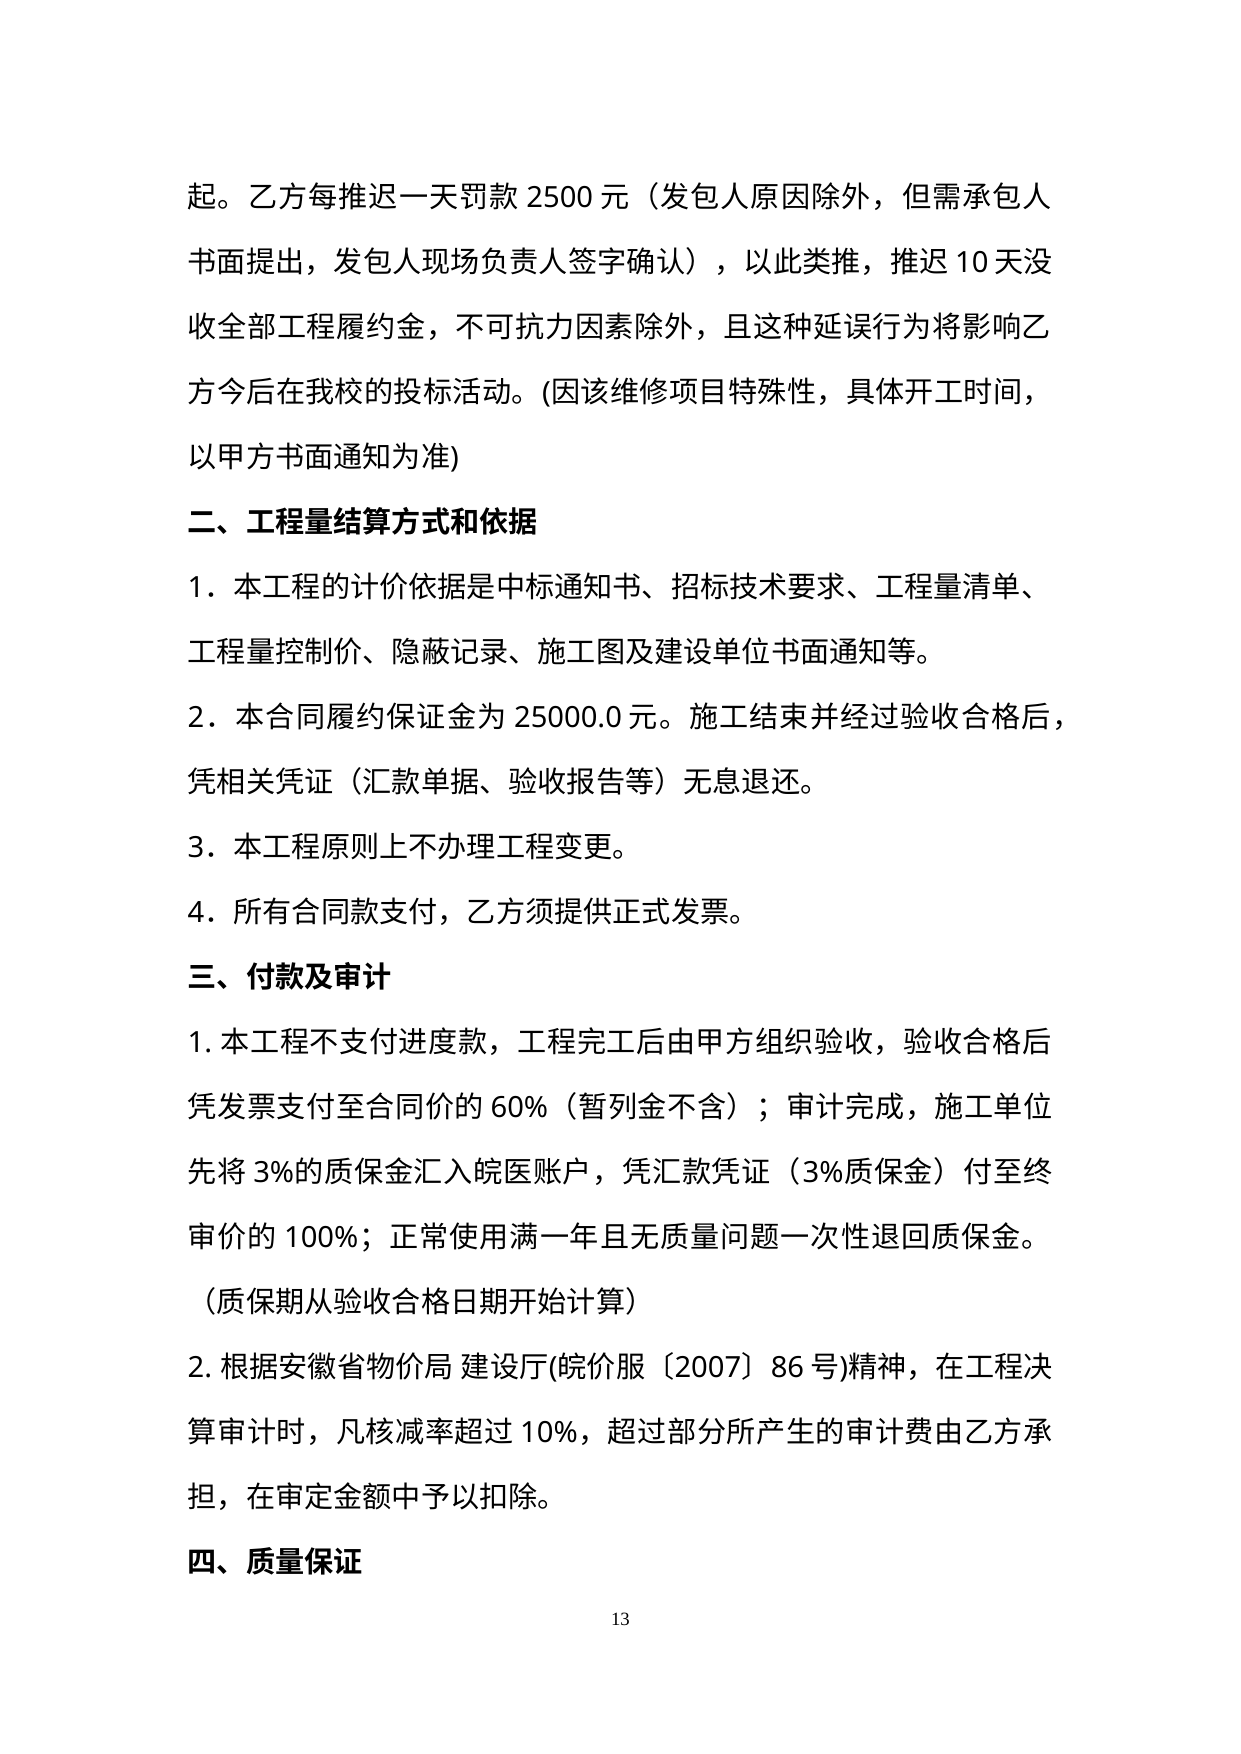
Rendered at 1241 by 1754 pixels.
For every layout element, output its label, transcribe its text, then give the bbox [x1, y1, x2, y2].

text 2．本合同履约保证金为25000.0元。施工结束并经过验收合格后，凭相关凭证（汇款单据、验收报告等）无息退还。 [187, 682, 1053, 812]
text 二、工程量结算方式和依据 [187, 487, 1053, 552]
text 1．本工程的计价依据是中标通知书、招标技术要求、工程量清单、工程量控制价、隐蔽记录、施工图及建设单位书面通知等。 [187, 552, 1053, 682]
text 三、付款及审计 [187, 942, 1053, 1007]
text 4．所有合同款支付，乙方须提供正式发票。 [187, 877, 1053, 942]
text 四、质量保证 [187, 1527, 1053, 1592]
text 3．本工程原则上不办理工程变更。 [187, 812, 1053, 877]
text 2. 根据安徽省物价局 建设厅(皖价服〔2007〕86号)精神，在工程决算审计时，凡核减率超过10%，超过部分所产生的审计费由乙方承担，在审定金额中予以扣除。 [187, 1332, 1053, 1527]
text 1. 本工程不支付进度款，工程完工后由甲方组织验收，验收合格后凭发票支付至合同价的60%（暂列金不含）；审计完成，施工单位先将3%的质保金汇入皖医账户，凭汇款凭证（3%质保金）付至终审价的100%；正常使用满一年且无质量问题一次性退回质保金。（质保期从验收合格日期开始计算） [187, 1007, 1053, 1332]
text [187, 162, 1053, 487]
